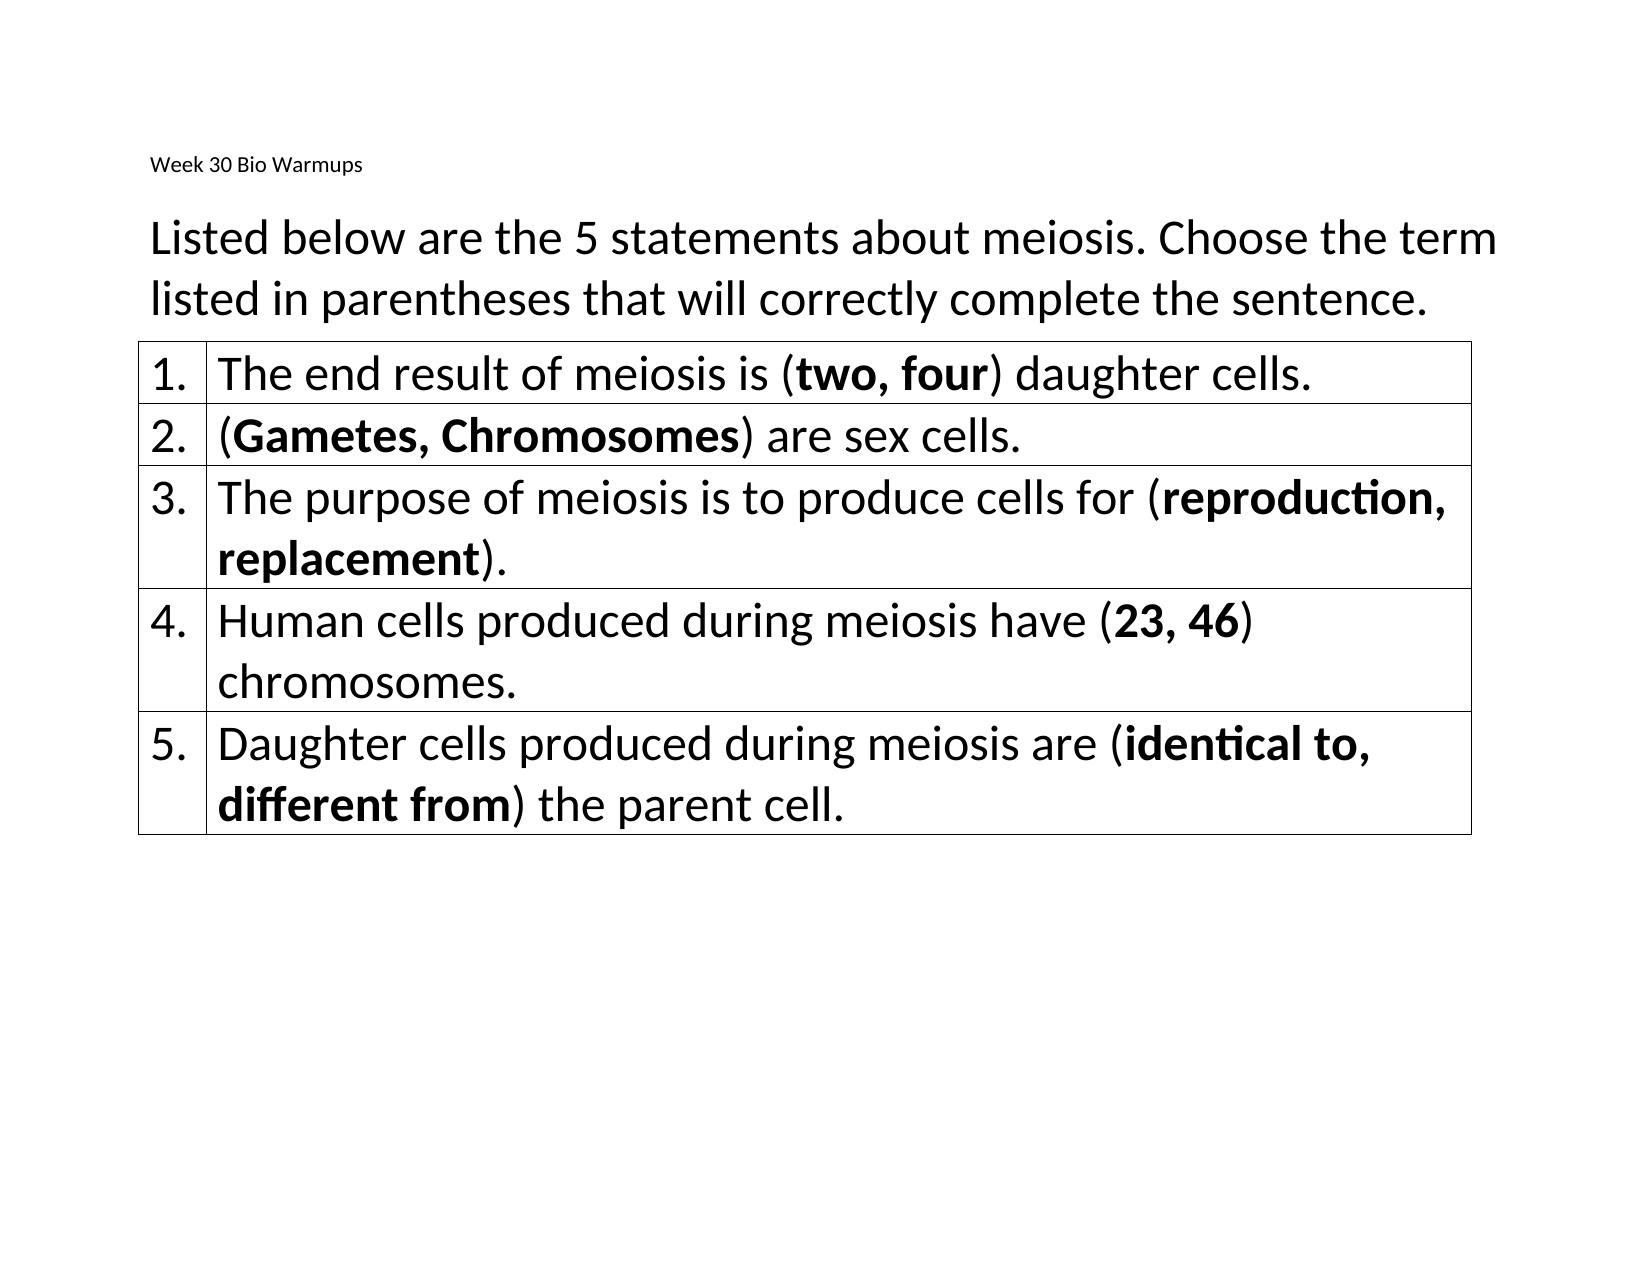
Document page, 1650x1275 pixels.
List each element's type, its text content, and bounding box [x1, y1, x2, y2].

table_cell 2. [139, 404, 206, 465]
table_header 1. [139, 342, 206, 403]
table_cell Daughter cells produced during meiosis are (identical to, different from) the parent cell. [207, 712, 1471, 834]
table_cell 5. [139, 712, 206, 834]
table_cell (Gametes, Chromosomes) are sex cells. [207, 404, 1471, 465]
text Listed below are the 5 statements about meiosis. Choose the term listed in parentheses that will correctly complete the sentence. [150, 206, 1500, 328]
table_cell 3. [139, 466, 206, 588]
text Week 30 Bio Warmups [150, 150, 1500, 178]
table_cell The purpose of meiosis is to produce cells for (reproduction, replacement). [207, 466, 1471, 588]
table_cell Human cells produced during meiosis have (23, 46) chromosomes. [207, 589, 1471, 711]
table_header The end result of meiosis is (two, four) daughter cells. [207, 342, 1471, 403]
table_cell 4. [139, 589, 206, 711]
